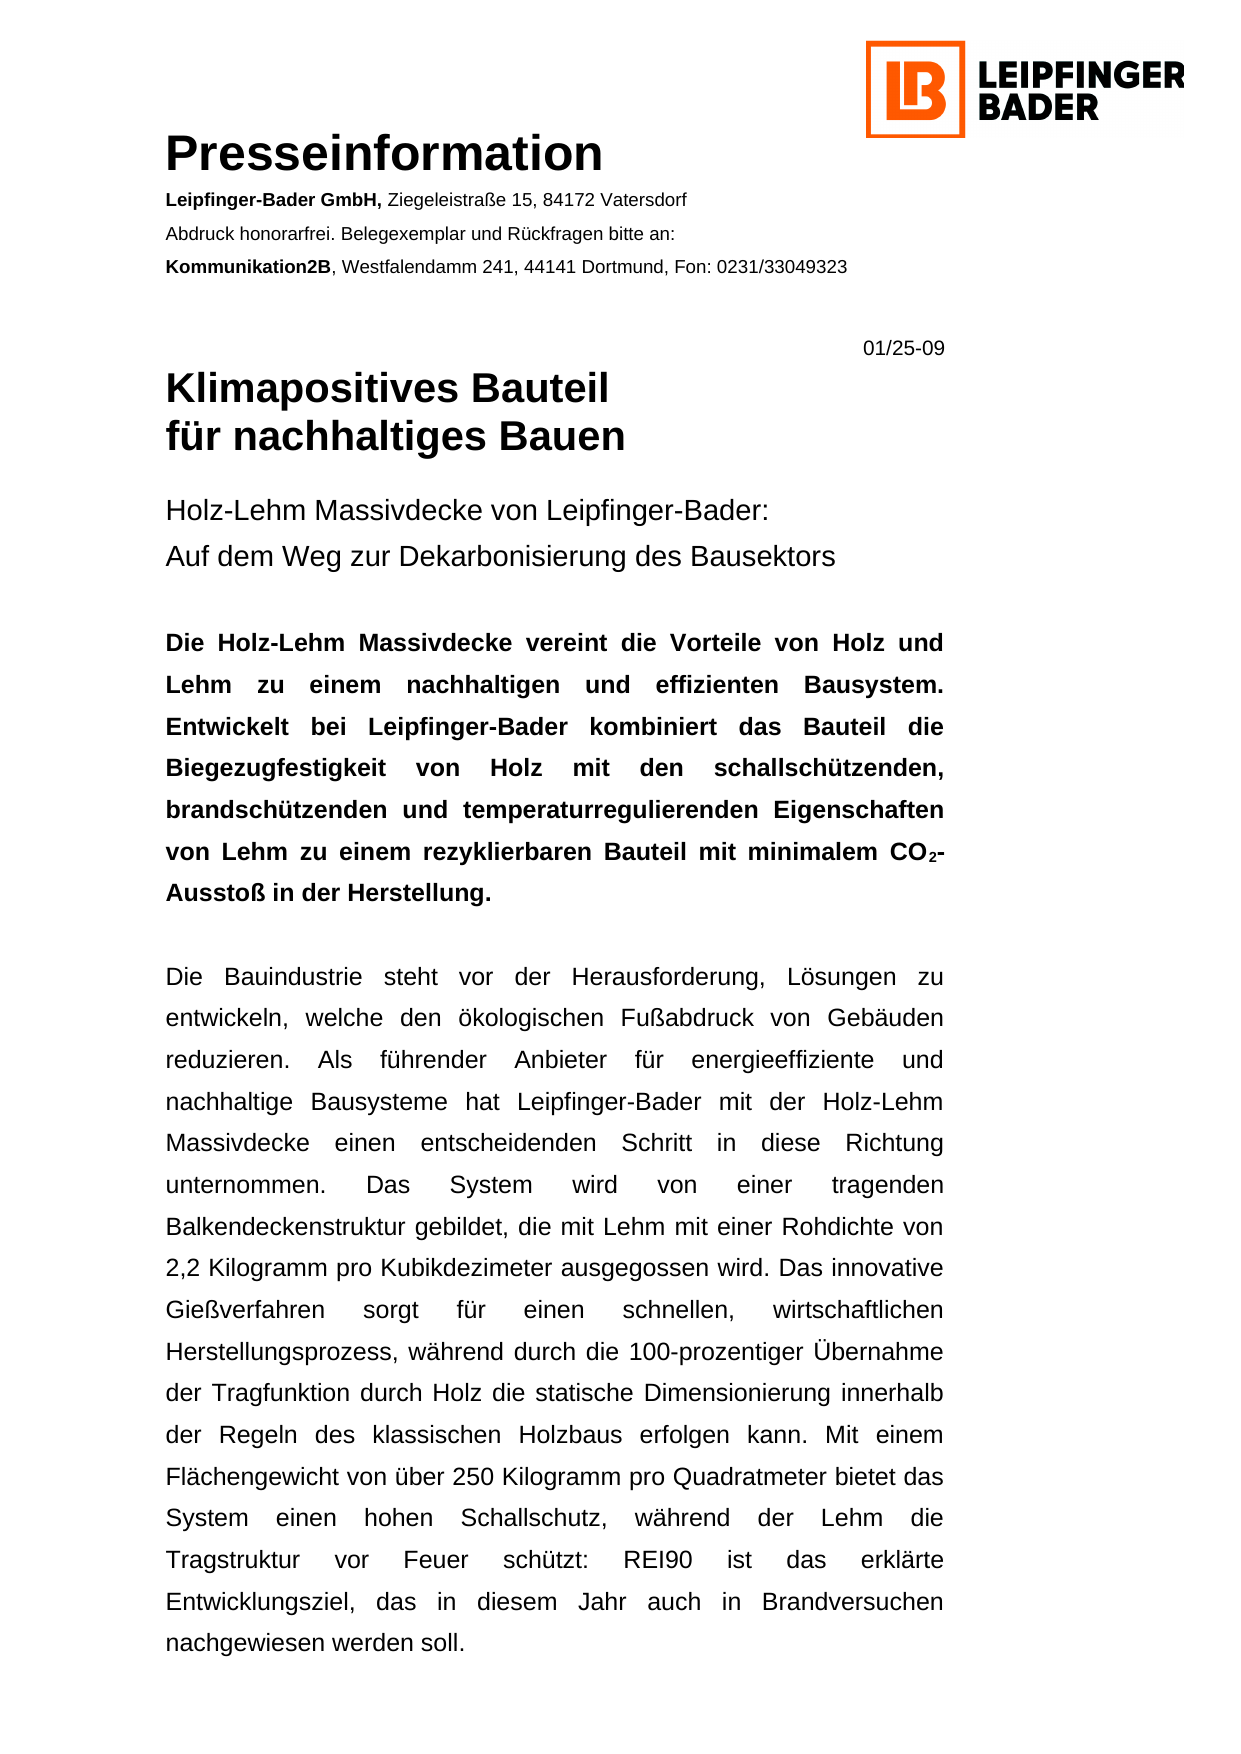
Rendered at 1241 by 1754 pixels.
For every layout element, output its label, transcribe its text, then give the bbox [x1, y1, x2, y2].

picture [865, 40, 1184, 138]
text Klimapositives Bauteil [165, 363, 945, 411]
text Holz-Lehm Massivdecke von Leipfinger-Bader: [165, 493, 945, 526]
text Leipfinger-Bader GmbH, Ziegeleistraße 15, 84172 Vatersdorf [165, 180, 945, 213]
text Kommunikation2B, Westfalendamm 241, 44141 Dortmund, Fon: 0231/33049323 [165, 247, 945, 280]
text Die Holz-Lehm Massivdecke vereint die Vorteile von Holz und Lehm zu einem nachhaltigen und effizienten Bausystem. Entwickelt bei Leipfinger-Bader kombiniert das Bauteil die Biegezugfestigkeit von Holz mit den schallschützenden, brandschützenden und temperaturregulierenden Eigenschaften von Lehm zu einem rezyklierbaren Bauteil mit minimalem CO2-Ausstoß in der Herstellung. [165, 618, 945, 910]
text Presseinformation [165, 130, 945, 180]
text Auf dem Weg zur Dekarbonisierung des Bausektors [165, 539, 945, 572]
text Die Bauindustrie steht vor der Herausforderung, Lösungen zu entwickeln, welche den ökologischen Fußabdruck von Gebäuden reduzieren. Als führender Anbieter für energieeffiziente und nachhaltige Bausysteme hat Leipfinger-Bader mit der Holz-Lehm Massivdecke einen entscheidenden Schritt in diese Richtung unternommen. Das System wird von einer tragenden Balkendeckenstruktur gebildet, die mit Lehm mit einer Rohdichte von 2,2 Kilogramm pro Kubikdezimeter ausgegossen wird. Das innovative Gießverfahren sorgt für einen schnellen, wirtschaftlichen Herstellungsprozess, während durch die 100-prozentiger Übernahme der Tragfunktion durch Holz die statische Dimensionierung innerhalb der Regeln des klassischen Holzbaus erfolgen kann. Mit einem Flächengewicht von über 250 Kilogramm pro Quadratmeter bietet das System einen hohen Schallschutz, während der Lehm die Tragstruktur vor Feuer schützt: REI90 ist das erklärte Entwicklungsziel, das in diesem Jahr auch in Brandversuchen nachgewiesen werden soll. [165, 952, 945, 1660]
text 01/25-09 [165, 322, 945, 363]
text für nachhaltiges Bauen [165, 411, 945, 459]
text Abdruck honorarfrei. Belegexemplar und Rückfragen bitte an: [165, 213, 945, 247]
